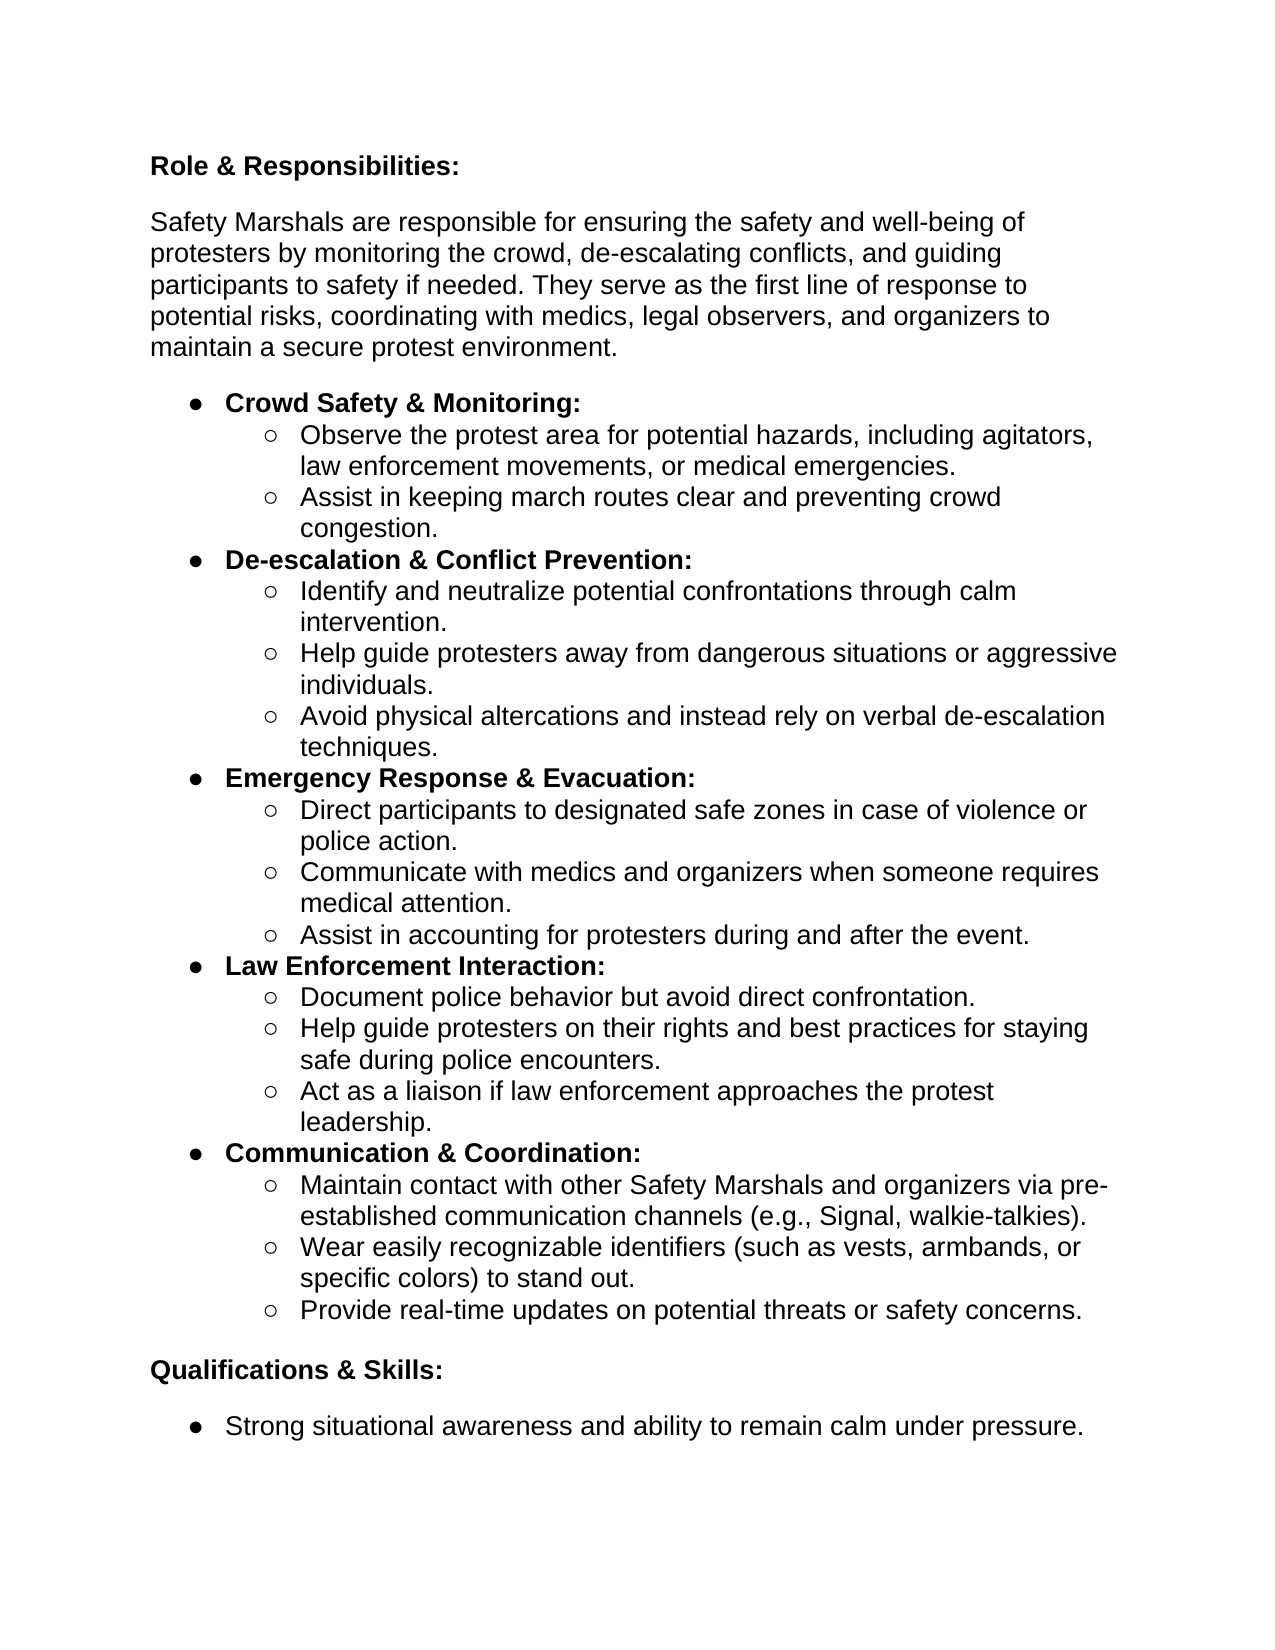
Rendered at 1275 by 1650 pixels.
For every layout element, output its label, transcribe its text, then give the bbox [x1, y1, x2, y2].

subtitle De-escalation & Conflict Prevention: [187, 544, 1125, 575]
subtitle Provide real-time updates on potential threats or safety concerns. [262, 1294, 1125, 1325]
subtitle Safety Marshals are responsible for ensuring the safety and well-being of protesters by monitoring the crowd, de-escalating conflicts, and guiding participants to safety if needed. They serve as the first line of response to potential risks, coordinating with medics, legal observers, and organizers to maintain a secure protest environment. [150, 206, 1125, 362]
subtitle Avoid physical altercations and instead rely on verbal de-escalation techniques. [262, 700, 1125, 762]
subtitle Role & Responsibilities: [150, 150, 1125, 181]
subtitle Assist in keeping march routes clear and preventing crowd congestion. [262, 481, 1125, 544]
subtitle Communicate with medics and organizers when someone requires medical attention. [262, 856, 1125, 919]
subtitle Identify and neutralize potential confrontations through calm intervention. [262, 575, 1125, 637]
subtitle Assist in accounting for protesters during and after the event. [262, 919, 1125, 950]
subtitle Emergency Response & Evacuation: [187, 762, 1125, 794]
subtitle Qualifications & Skills: [150, 1354, 1125, 1385]
subtitle Help guide protesters on their rights and best practices for staying safe during police encounters. [262, 1012, 1125, 1075]
subtitle Strong situational awareness and ability to remain calm under pressure. [187, 1410, 1125, 1442]
subtitle Crowd Safety & Monitoring: [187, 387, 1125, 419]
subtitle Direct participants to designated safe zones in case of violence or police action. [262, 794, 1125, 856]
subtitle Communication & Coordination: [187, 1137, 1125, 1169]
subtitle Observe the protest area for potential hazards, including agitators, law enforcement movements, or medical emergencies. [262, 419, 1125, 481]
subtitle Maintain contact with other Safety Marshals and organizers via pre-established communication channels (e.g., Signal, walkie-talkies). [262, 1169, 1125, 1231]
subtitle Document police behavior but avoid direct confrontation. [262, 981, 1125, 1012]
subtitle Wear easily recognizable identifiers (such as vests, armbands, or specific colors) to stand out. [262, 1231, 1125, 1294]
subtitle Help guide protesters away from dangerous situations or aggressive individuals. [262, 637, 1125, 700]
subtitle Act as a liaison if law enforcement approaches the protest leadership. [262, 1075, 1125, 1137]
subtitle Law Enforcement Interaction: [187, 950, 1125, 981]
